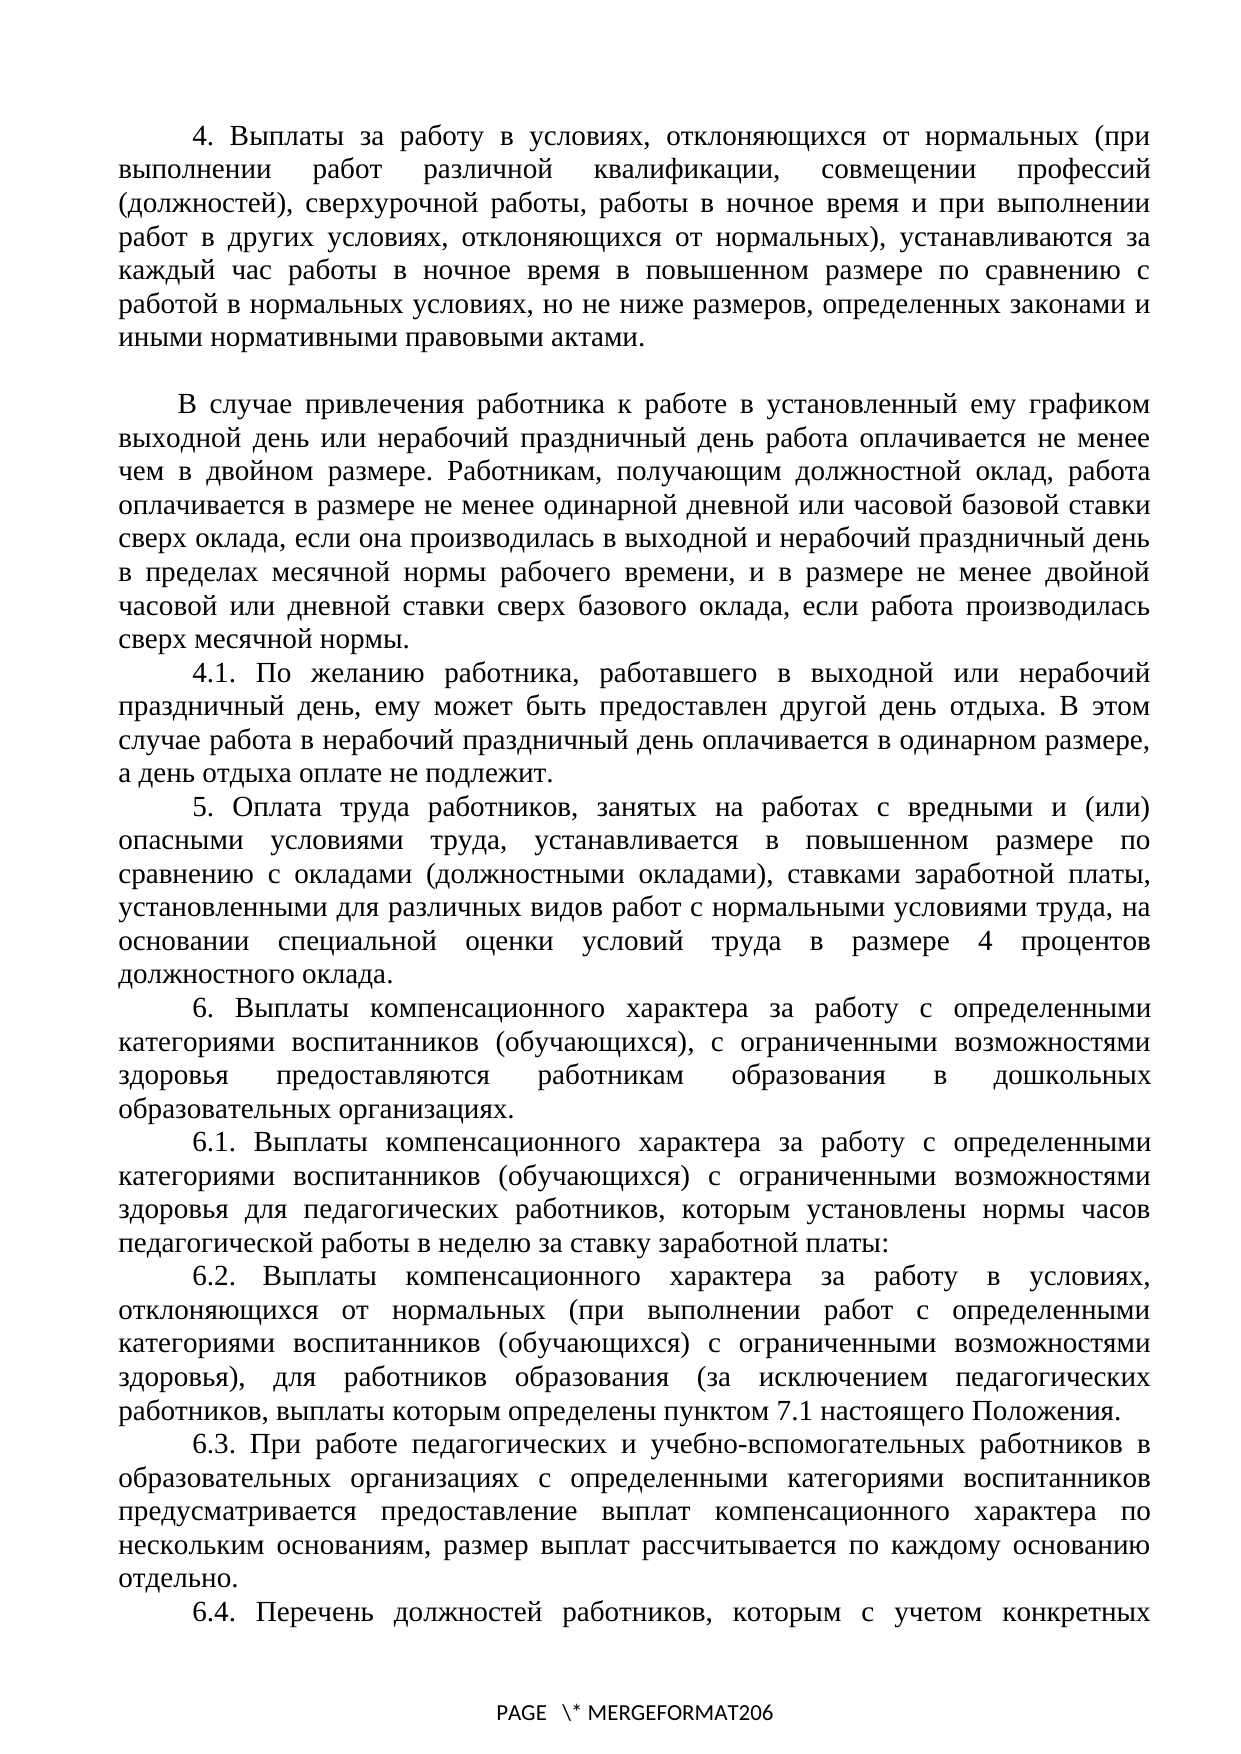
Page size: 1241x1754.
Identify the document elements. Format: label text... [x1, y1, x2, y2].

text 4.1. По желанию работника, работавшего в выходной или нерабочий праздничный день, ему может быть предоставлен другой день отдыха. В этом случае работа в нерабочий праздничный день оплачивается в одинарном размере, а день отдыха оплате не подлежит. [118, 655, 1152, 789]
text 6.2. Выплаты компенсационного характера за работу в условиях, отклоняющихся от нормальных (при выполнении работ с определенными категориями воспитанников (обучающихся) с ограниченными возможностями здоровья), для работников образования (за исключением педагогических работников, выплаты которым определены пунктом 7.1 настоящего Положения. [118, 1258, 1152, 1426]
text 6. Выплаты компенсационного характера за работу с определенными категориями воспитанников (обучающихся), с ограниченными возможностями здоровья предоставляются работникам образования в дошкольных образовательных организациях. [118, 990, 1152, 1124]
text 5. Оплата труда работников, занятых на работах с вредными и (или) опасными условиями труда, устанавливается в повышенном размере по сравнению с окладами (должностными окладами), ставками заработной платы, установленными для различных видов работ с нормальными условиями труда, на основании специальной оценки условий труда в размере 4 процентов должностного оклада. [118, 789, 1152, 990]
text 6.3. При работе педагогических и учебно-вспомогательных работников в образовательных организациях с определенными категориями воспитанников предусматривается предоставление выплат компенсационного характера по нескольким основаниям, размер выплат рассчитывается по каждому основанию отдельно. [118, 1426, 1152, 1594]
text В случае привлечения работника к работе в установленный ему графиком выходной день или нерабочий праздничный день работа оплачивается не менее чем в двойном размере. Работникам, получающим должностной оклад, работа оплачивается в размере не менее одинарной дневной или часовой базовой ставки сверх оклада, если она производилась в выходной и нерабочий праздничный день в пределах месячной нормы рабочего времени, и в размере не менее двойной часовой или дневной ставки сверх базового оклада, если работа производилась сверх месячной нормы. [118, 386, 1152, 655]
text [118, 1594, 1152, 1627]
text 4. Выплаты за работу в условиях, отклоняющихся от нормальных (при выполнении работ различной квалификации, совмещении профессий (должностей), сверхурочной работы, работы в ночное время и при выполнении работ в других условиях, отклоняющихся от нормальных), устанавливаются за каждый час работы в ночное время в повышенном размере по сравнению с работой в нормальных условиях, но не ниже размеров, определенных законами и иными нормативными правовыми актами. [118, 118, 1152, 353]
text 6.1. Выплаты компенсационного характера за работу с определенными категориями воспитанников (обучающихся) с ограниченными возможностями здоровья для педагогических работников, которым установлены нормы часов педагогической работы в неделю за ставку заработной платы: [118, 1124, 1152, 1258]
